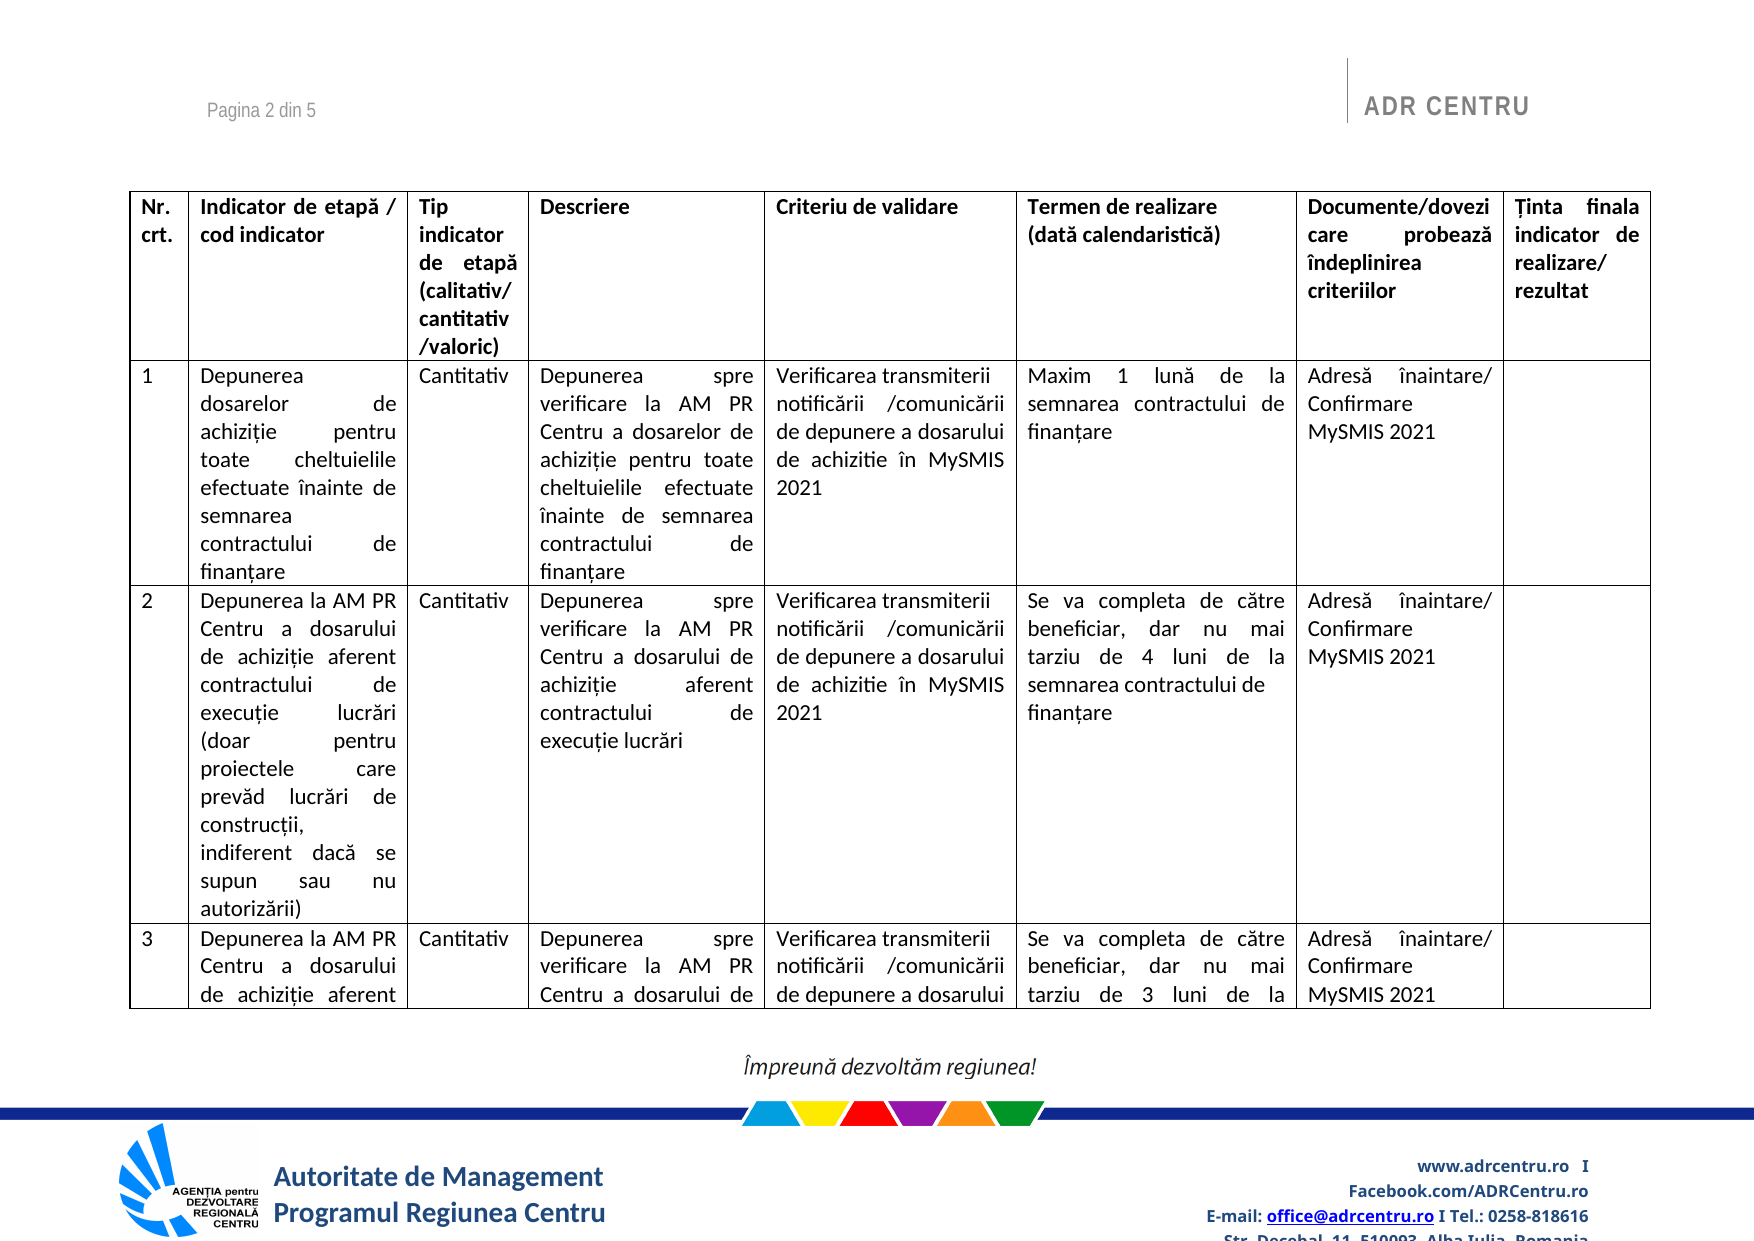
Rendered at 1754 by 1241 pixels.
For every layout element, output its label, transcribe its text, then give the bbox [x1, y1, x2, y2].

table_cell Se va completa de către beneficiar, dar nu mai tarziu de 3 luni de la semnarea contractului de finanțare [1017, 924, 1296, 1008]
table_cell [1504, 361, 1650, 585]
picture [787, 1101, 1754, 1126]
table_cell 2 [131, 586, 188, 923]
table_cell Adresă înaintare/ Confirmare MySMIS 2021 [1297, 924, 1503, 1008]
table_cell Adresă înaintare/ Confirmare MySMIS 2021 [1297, 586, 1503, 923]
table_header Descriere [529, 192, 764, 360]
table_cell Depunerea la AM PR Centru a dosarului de achiziție aferent achiziției de echipamente (doar pentru proiectele care vizează activități de dotare) [189, 924, 407, 1008]
picture [0, 1101, 755, 1237]
table_cell Depunerea dosarelor de achiziție pentru toate cheltuielile efectuate înainte de semnarea contractului de finanțare [189, 361, 407, 585]
table_header Nr. crt. [131, 192, 188, 360]
picture [731, 1053, 1050, 1079]
table_cell Verificarea transmiterii notificării /comunicării de depunere a dosarului de achizitie în MySMIS 2021 [765, 924, 1016, 1008]
table_cell Cantitativ [408, 924, 528, 1008]
table_cell Depunerea spre verificare la AM PR Centru a dosarului de achiziție aferent contractului de achiziție echipamente [529, 924, 764, 1008]
table_cell Verificarea transmiterii notificării /comunicării de depunere a dosarului de achizitie în MySMIS 2021 [765, 361, 1016, 585]
table_cell Cantitativ [408, 361, 528, 585]
table_cell 3 [131, 924, 188, 1008]
table_cell 1 [131, 361, 188, 585]
table_cell Adresă înaintare/ Confirmare MySMIS 2021 [1297, 361, 1503, 585]
table_header Termen de realizare (dată calendaristică) [1017, 192, 1296, 360]
table_header Tip indicator de etapă (calitativ/cantitativ/valoric) [408, 192, 528, 360]
table_cell Depunerea la AM PR Centru a dosarului de achiziție aferent contractului de execuție lucrări (doar pentru proiectele care prevăd lucrări de construcții, indiferent dacă se supun sau nu autorizării) [189, 586, 407, 923]
table_cell Se va completa de către beneficiar, dar nu mai tarziu de 4 luni de la semnarea contractului de finanțare [1017, 586, 1296, 923]
table_header Documente/dovezi care probează îndeplinirea criteriilor [1297, 192, 1503, 360]
table_cell [1504, 586, 1650, 923]
table_header Criteriu de validare [765, 192, 1016, 360]
table_cell Depunerea spre verificare la AM PR Centru a dosarului de achiziție aferent contractului de execuție lucrări [529, 586, 764, 923]
table_cell [1504, 924, 1650, 1008]
table_cell Depunerea spre verificare la AM PR Centru a dosarelor de achiziție pentru toate cheltuielile efectuate înainte de semnarea contractului de finanțare [529, 361, 764, 585]
table_cell Cantitativ [408, 586, 528, 923]
table_header Ținta finala indicator de realizare/ rezultat [1504, 192, 1650, 360]
table_header Indicator de etapă / cod indicator [189, 192, 407, 360]
table_cell Maxim 1 lună de la semnarea contractului de finanțare [1017, 361, 1296, 585]
table_cell Verificarea transmiterii notificării /comunicării de depunere a dosarului de achizitie în MySMIS 2021 [765, 586, 1016, 923]
